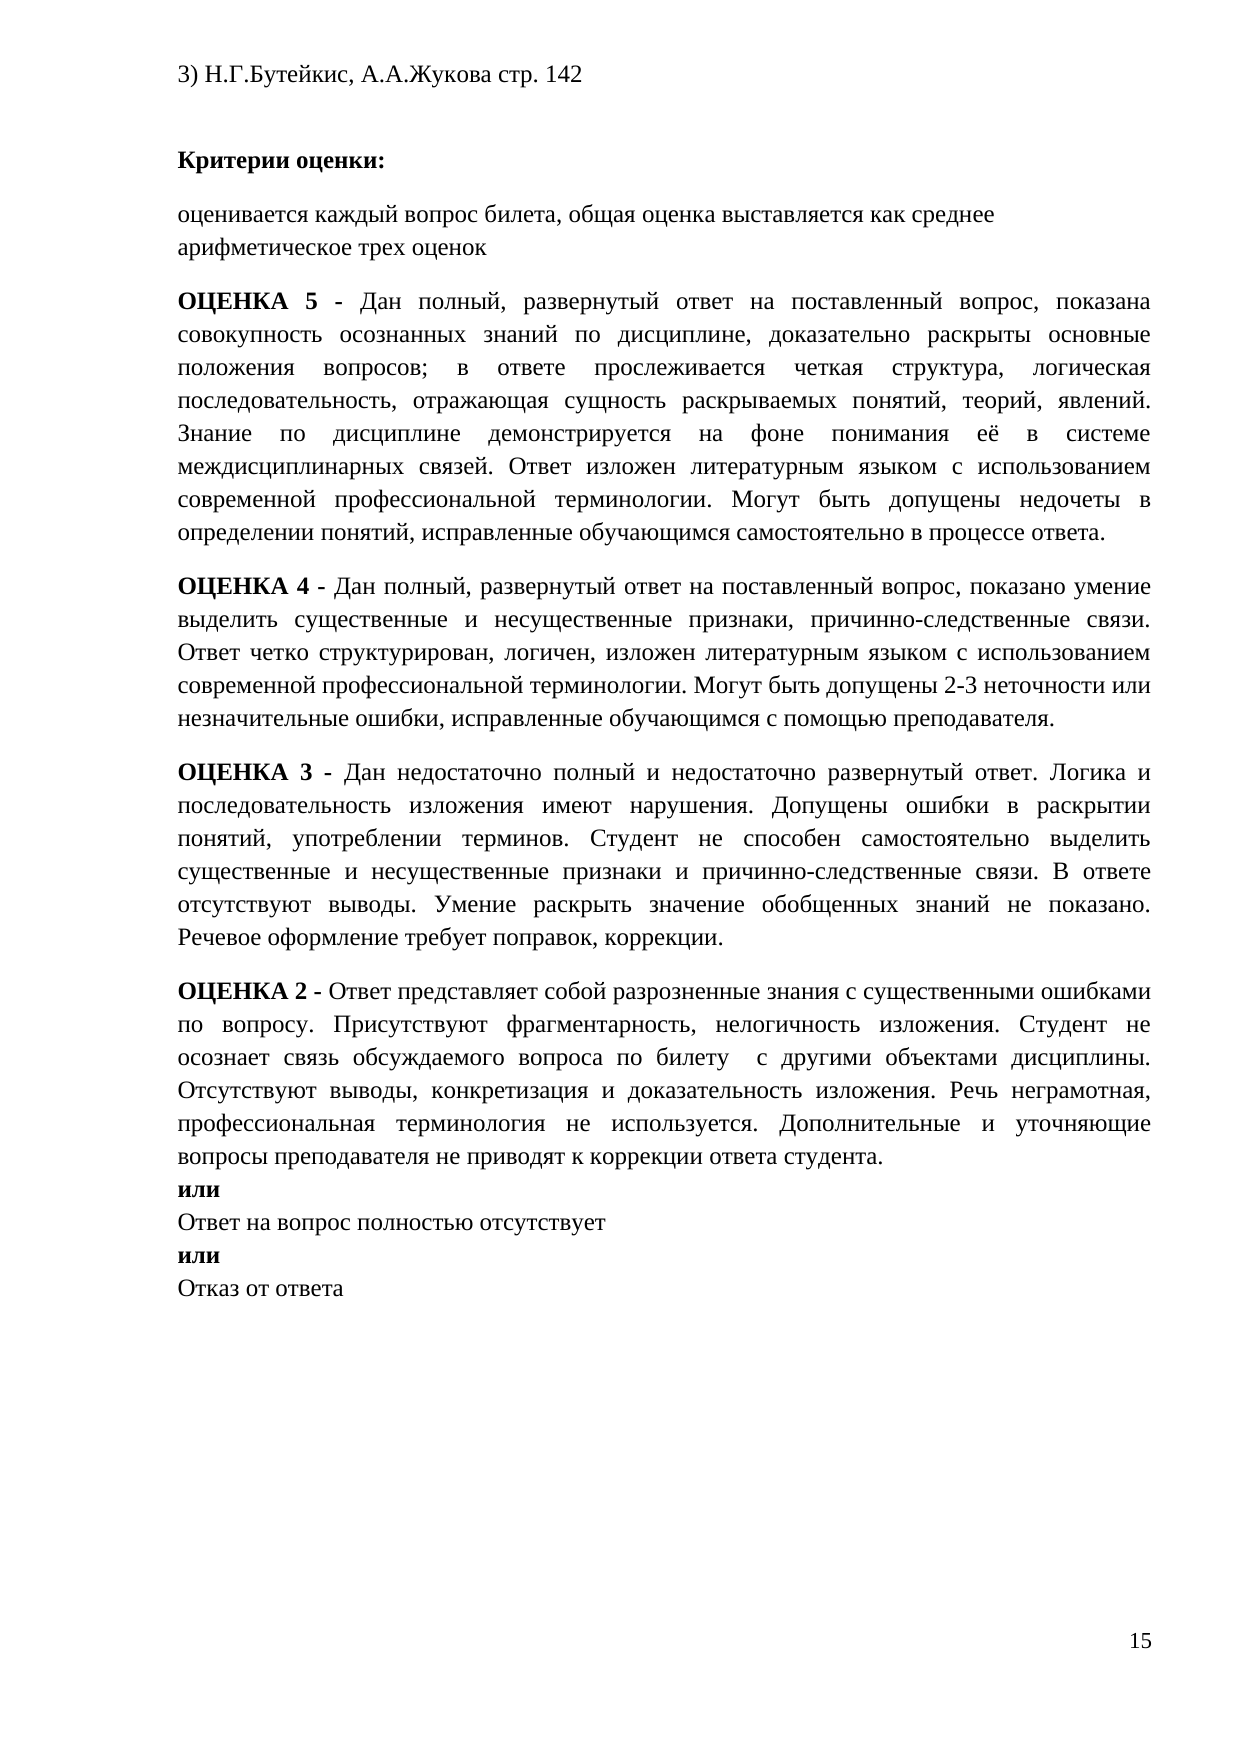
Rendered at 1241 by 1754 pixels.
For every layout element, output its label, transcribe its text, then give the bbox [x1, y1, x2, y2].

text или [177, 1174, 1152, 1203]
text ОЦЕНКА 5 - Дан полный, развернутый ответ на поставленный вопрос, показана совокупность осознанных знаний по дисциплине, доказательно раскрыты основные положения вопросов; в ответе прослеживается четкая структура, логическая последовательность, отражающая сущность раскрываемых понятий, теорий, явлений. Знание по дисциплине демонстрируется на фоне понимания её в системе междисциплинарных связей. Ответ изложен литературным языком с использованием современной профессиональной терминологии. Могут быть допущены недочеты в определении понятий, исправленные обучающимся самостоятельно в процессе ответа. [177, 286, 1152, 546]
text оценивается каждый вопрос билета, общая оценка выставляется как среднее арифметическое трех оценок [177, 199, 1152, 261]
text 3) Н.Г.Бутейкис, А.А.Жукова стр. 142 [177, 59, 1152, 88]
text Критерии оценки: [177, 145, 1152, 174]
text ОЦЕНКА 2 - Ответ представляет собой разрозненные знания с существенными ошибками по вопросу. Присутствуют фрагментарность, нелогичность изложения. Студент не осознает связь обсуждаемого вопроса по билету с другими объектами дисциплины. Отсутствуют выводы, конкретизация и доказательность изложения. Речь неграмотная, профессиональная терминология не используется. Дополнительные и уточняющие вопросы преподавателя не приводят к коррекции ответа студента. [177, 976, 1152, 1170]
text Отказ от ответа [177, 1273, 1152, 1302]
text Ответ на вопрос полностью отсутствует [177, 1207, 1152, 1236]
text ОЦЕНКА 3 - Дан недостаточно полный и недостаточно развернутый ответ. Логика и последовательность изложения имеют нарушения. Допущены ошибки в раскрытии понятий, употреблении терминов. Студент не способен самостоятельно выделить существенные и несущественные признаки и причинно-следственные связи. В ответе отсутствуют выводы. Умение раскрыть значение обобщенных знаний не показано. Речевое оформление требует поправок, коррекции. [177, 757, 1152, 951]
text ОЦЕНКА 4 - Дан полный, развернутый ответ на поставленный вопрос, показано умение выделить существенные и несущественные признаки, причинно-следственные связи. Ответ четко структурирован, логичен, изложен литературным языком с использованием современной профессиональной терминологии. Могут быть допущены 2-3 неточности или незначительные ошибки, исправленные обучающимся с помощью преподавателя. [177, 571, 1152, 732]
text или [177, 1240, 1152, 1269]
